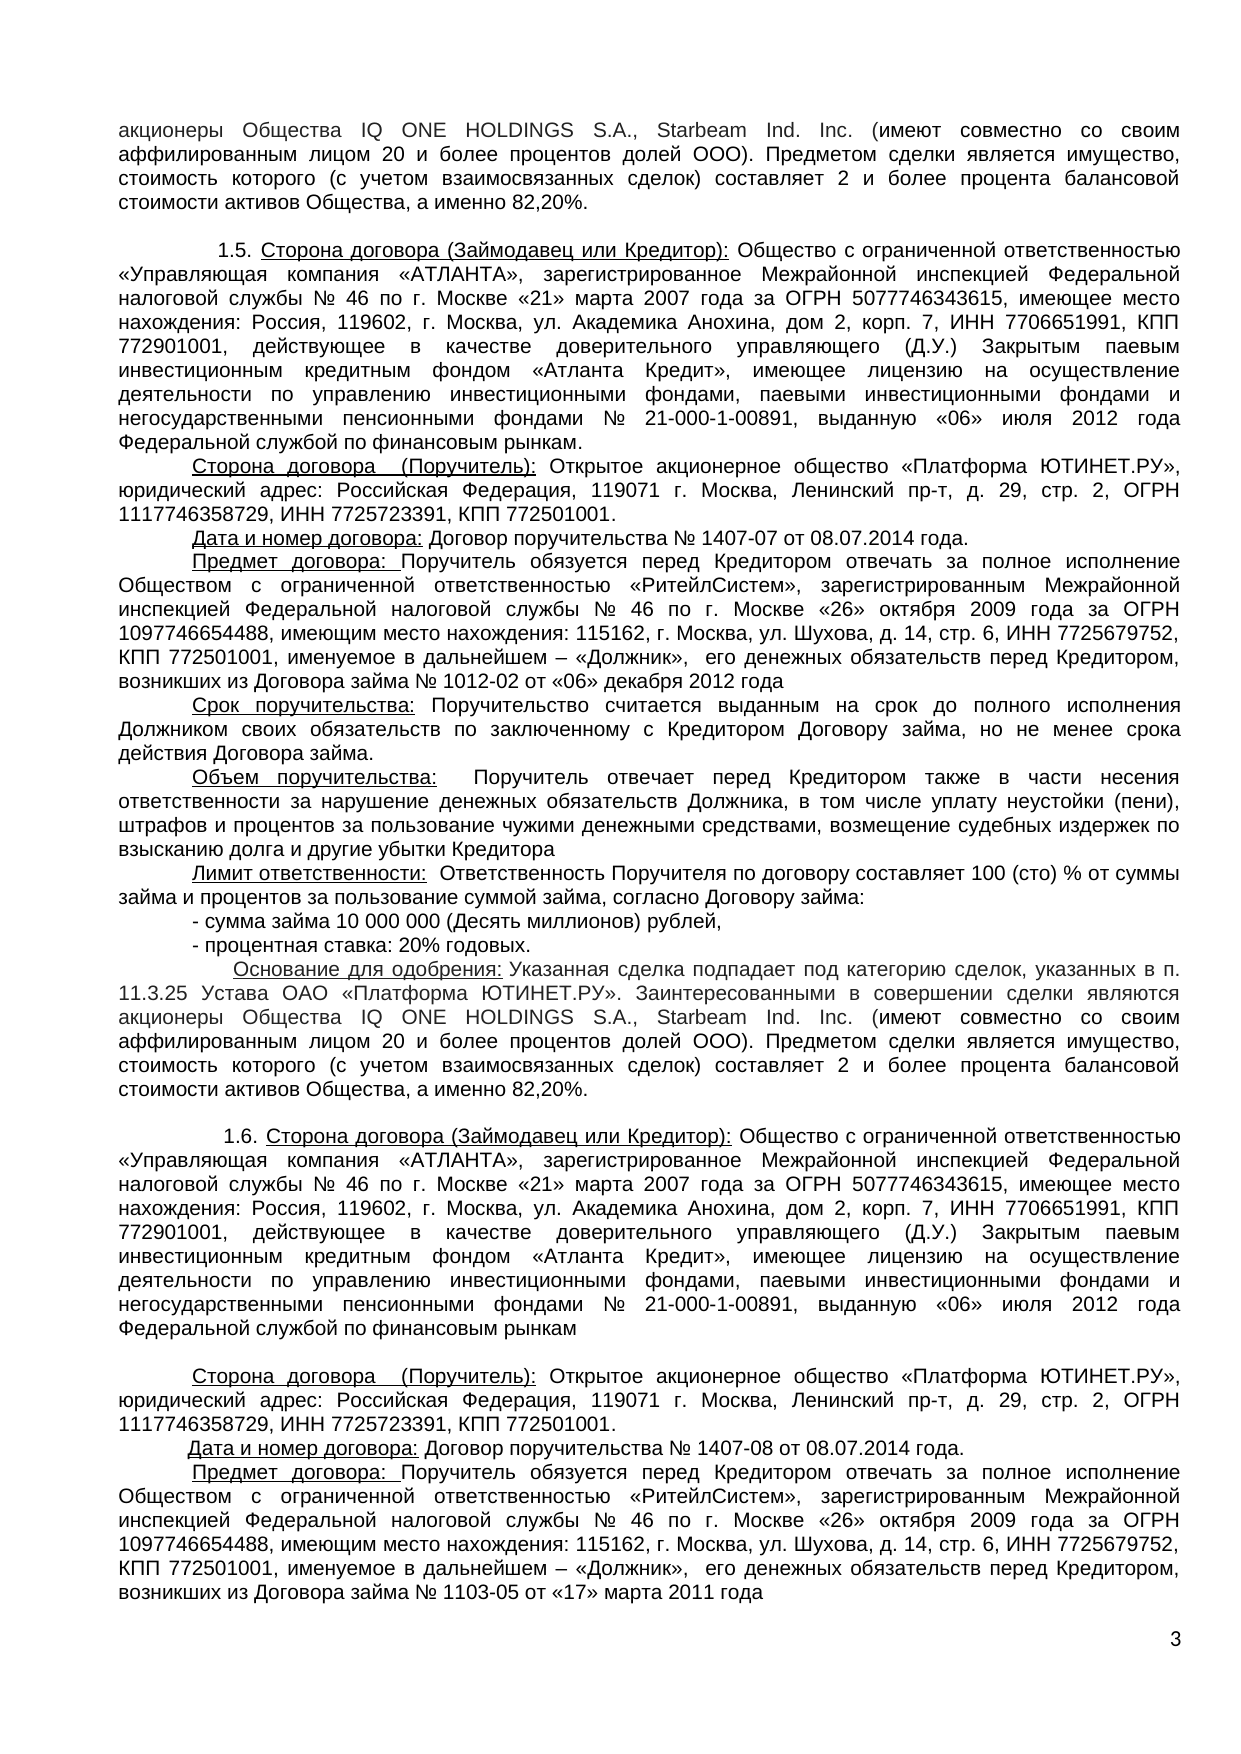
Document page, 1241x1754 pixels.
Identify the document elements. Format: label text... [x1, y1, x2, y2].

text Дата и номер договора: Договор поручительства № 1407-08 от 08.07.2014 года. [118, 1436, 1181, 1460]
text 1.6. Сторона договора (Займодавец или Кредитор): Общество с ограниченной ответственностью «Управляющая компания «АТЛАНТА», зарегистрированное Межрайонной инспекцией Федеральной налоговой службы № 46 по г. Москве «21» марта 2007 года за ОГРН 5077746343615, имеющее место нахождения: Россия, 119602, г. Москва, ул. Академика Анохина, дом 2, корп. 7, ИНН 7706651991, КПП 772901001, действующее в качестве доверительного управляющего (Д.У.) Закрытым паевым инвестиционным кредитным фондом «Атланта Кредит», имеющее лицензию на осуществление деятельности по управлению инвестиционными фондами, паевыми инвестиционными фондами и негосударственными пенсионными фондами № 21-000-1-00891, выданную «06» июля 2012 года Федеральной службой по финансовым рынкам [118, 1124, 1181, 1340]
text Дата и номер договора: Договор поручительства № 1407-07 от 08.07.2014 года. [118, 525, 1181, 549]
text Срок поручительства: Поручительство считается выданным на срок до полного исполнения Должником своих обязательств по заключенному с Кредитором Договору займа, но не менее срока действия Договора займа. [118, 693, 1181, 765]
text - сумма займа 10 000 000 (Десять миллионов) рублей, [118, 909, 1181, 933]
text Сторона договора (Поручитель): Открытое акционерное общество «Платформа ЮТИНЕТ.РУ», юридический адрес: Российская Федерация, 119071 г. Москва, Ленинский пр-т, д. 29, стр. 2, ОГРН 1117746358729, ИНН 7725723391, КПП 772501001. [118, 453, 1181, 525]
text Объем поручительства: Поручитель отвечает перед Кредитором также в части несения ответственности за нарушение денежных обязательств Должника, в том числе уплату неустойки (пени), штрафов и процентов за пользование чужими денежными средствами, возмещение судебных издержек по взысканию долга и другие убытки Кредитора [118, 765, 1181, 861]
text Лимит ответственности: Ответственность Поручителя по договору составляет 100 (сто) % от суммы займа и процентов за пользование суммой займа, согласно Договору займа: [118, 861, 1181, 909]
text Сторона договора (Поручитель): Открытое акционерное общество «Платформа ЮТИНЕТ.РУ», юридический адрес: Российская Федерация, 119071 г. Москва, Ленинский пр-т, д. 29, стр. 2, ОГРН 1117746358729, ИНН 7725723391, КПП 772501001. [118, 1364, 1181, 1436]
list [118, 118, 1181, 214]
text - процентная ставка: 20% годовых. [118, 933, 1181, 957]
text 1.5. Сторона договора (Займодавец или Кредитор): Общество с ограниченной ответственностью «Управляющая компания «АТЛАНТА», зарегистрированное Межрайонной инспекцией Федеральной налоговой службы № 46 по г. Москве «21» марта 2007 года за ОГРН 5077746343615, имеющее место нахождения: Россия, 119602, г. Москва, ул. Академика Анохина, дом 2, корп. 7, ИНН 7706651991, КПП 772901001, действующее в качестве доверительного управляющего (Д.У.) Закрытым паевым инвестиционным кредитным фондом «Атланта Кредит», имеющее лицензию на осуществление деятельности по управлению инвестиционными фондами, паевыми инвестиционными фондами и негосударственными пенсионными фондами № 21-000-1-00891, выданную «06» июля 2012 года Федеральной службой по финансовым рынкам. [118, 238, 1181, 453]
text Предмет договора: Поручитель обязуется перед Кредитором отвечать за полное исполнение Обществом с ограниченной ответственностью «РитейлСистем», зарегистрированным Межрайонной инспекцией Федеральной налоговой службы № 46 по г. Москве «26» октября 2009 года за ОГРН 1097746654488, имеющим место нахождения: 115162, г. Москва, ул. Шухова, д. 14, стр. 6, ИНН 7725679752, КПП 772501001, именуемое в дальнейшем – «Должник», его денежных обязательств перед Кредитором, возникших из Договора займа № 1103-05 от «17» марта 2011 года [118, 1460, 1181, 1603]
text Предмет договора: Поручитель обязуется перед Кредитором отвечать за полное исполнение Обществом с ограниченной ответственностью «РитейлСистем», зарегистрированным Межрайонной инспекцией Федеральной налоговой службы № 46 по г. Москве «26» октября 2009 года за ОГРН 1097746654488, имеющим место нахождения: 115162, г. Москва, ул. Шухова, д. 14, стр. 6, ИНН 7725679752, КПП 772501001, именуемое в дальнейшем – «Должник», его денежных обязательств перед Кредитором, возникших из Договора займа № 1012-02 от «06» декабря 2012 года [118, 549, 1181, 693]
